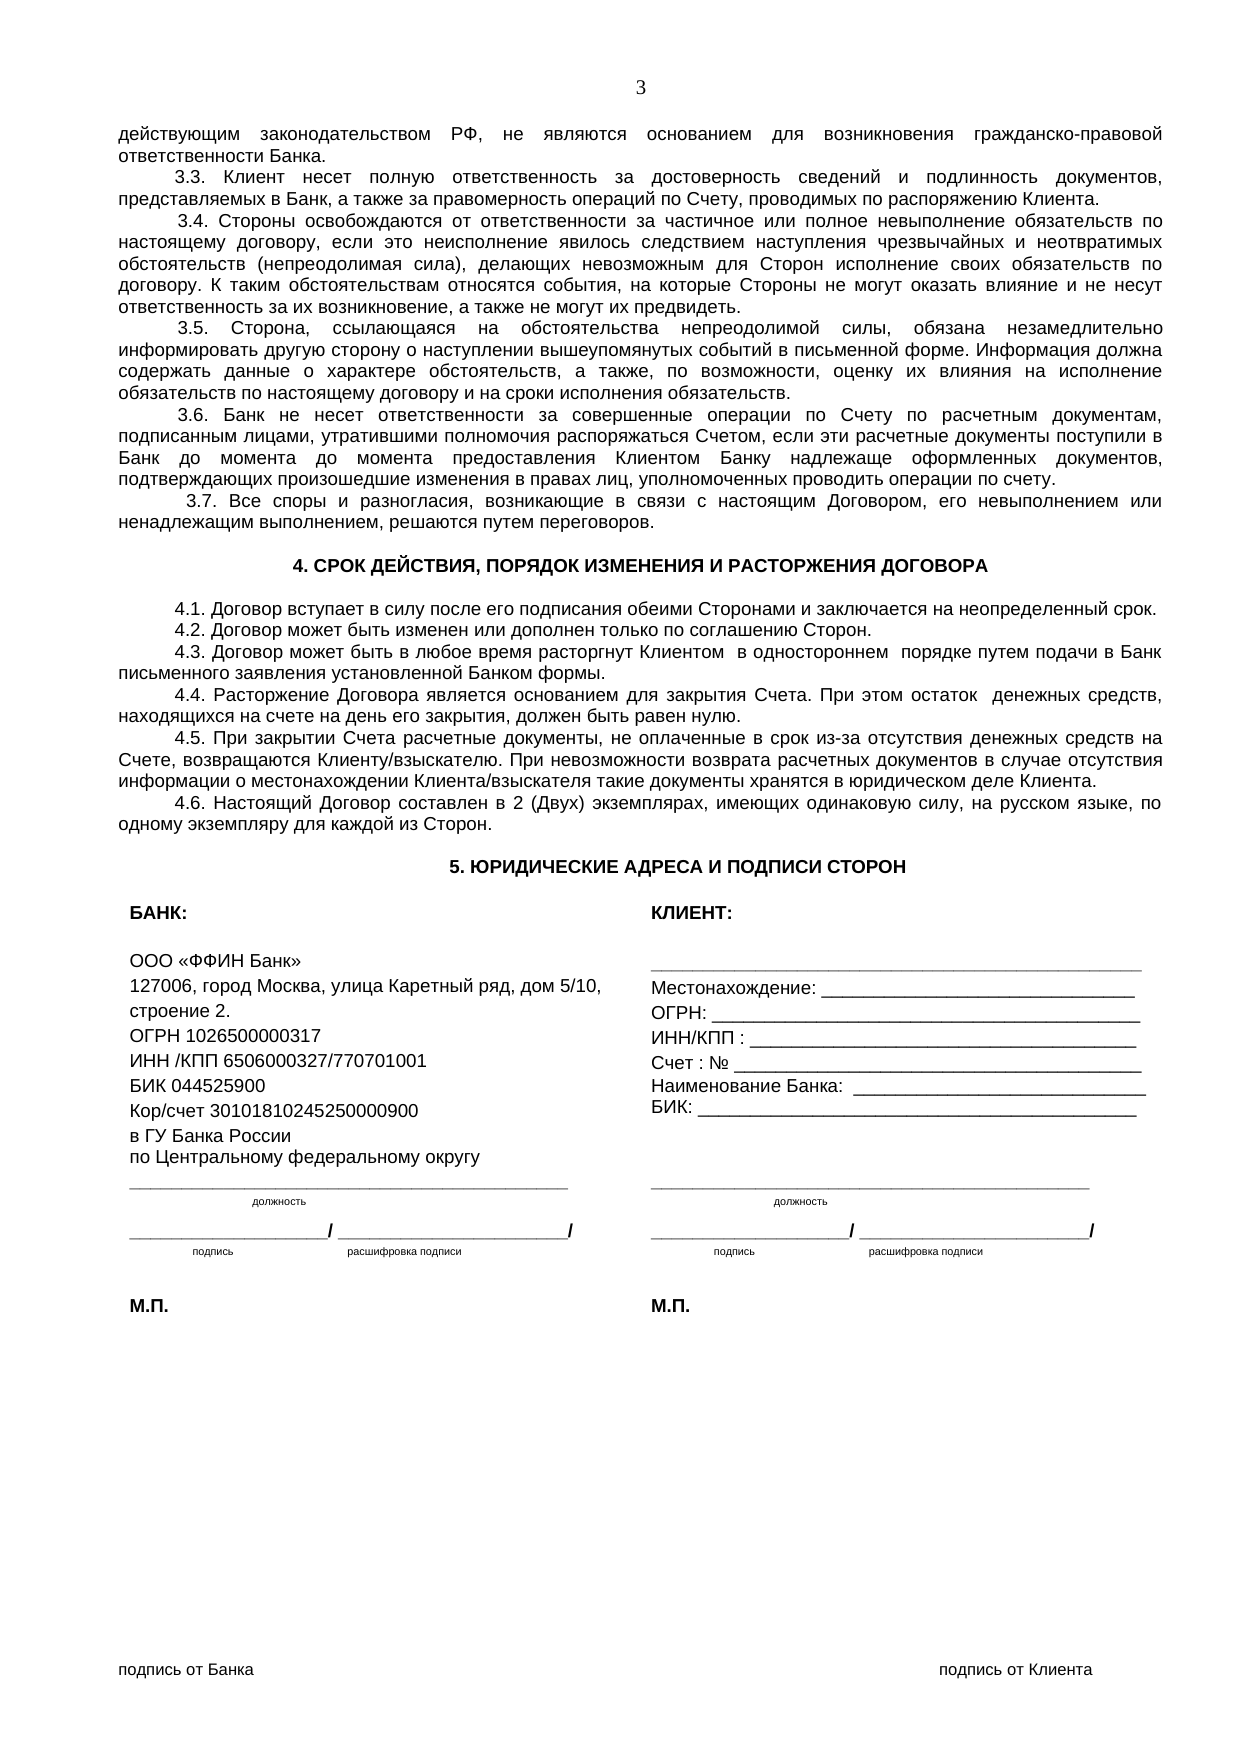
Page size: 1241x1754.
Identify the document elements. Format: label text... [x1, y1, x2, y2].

table_header БАНК: ООО «ФФИН Банк» 127006, город Москва, улица Каретный ряд, дом 5/10, строение 2. ОГРН 1026500000317 ИНН /КПП 6506000327/770701001 БИК 044525900 Кор/счет 30101810245250000900 в ГУ Банка России по Центральному федеральному округу [118, 899, 639, 1167]
table_cell __________________________________________ должность ___________________/ ______________________/ подпись расшифровка подписи М.П. [640, 1168, 1163, 1342]
text 3.5. Сторона, ссылающаяся на обстоятельства непреодолимой силы, обязана незамедлительно информировать другую сторону о наступлении вышеупомянутых событий в письменной форме. Информация должна содержать данные о характере обстоятельств, а также, по возможности, оценку их влияния на исполнение обязательств по настоящему договору и на сроки исполнения обязательств. [118, 317, 1163, 403]
subtitle 5. ЮРИДИЧЕСКИЕ АДРЕСА И ПОДПИСИ СТОРОН [192, 856, 1163, 878]
text 3.3. Клиент несет полную ответственность за достоверность сведений и подлинность документов, представляемых в Банк, а также за правомерность операций по Счету, проводимых по распоряжению Клиента. [118, 166, 1163, 209]
text 4.4. Расторжение Договора является основанием для закрытия Счета. При этом остаток денежных средств, находящихся на счете на день его закрытия, должен быть равен нулю. [118, 684, 1163, 727]
list 4.5. При закрытии Счета расчетные документы, не оплаченные в срок из-за отсутствия денежных средств на Счете, возвращаются Клиенту/взыскателю. При невозможности возврата расчетных документов в случае отсутствия информации о местонахождении Клиента/взыскателя такие документы хранятся в юридическом деле Клиента. [118, 727, 1163, 792]
text 4. СРОК ДЕЙСТВИЯ, ПОРЯДОК ИЗМЕНЕНИЯ И РАСТОРЖЕНИЯ ДОГОВОРА [118, 554, 1163, 576]
table_cell __________________________________________ должность ___________________/ ______________________/ подпись расшифровка подписи М.П. [118, 1168, 639, 1342]
table_header КЛИЕНТ: _______________________________________________ Местонахождение: ______________________________ ОГРН: _________________________________________ ИНН/КПП : _____________________________________ Счет : № _______________________________________ Наименование Банка: ____________________________ БИК: __________________________________________ [640, 899, 1163, 1167]
text 4.1. Договор вступает в силу после его подписания обеими Сторонами и заключается на неопределенный срок. [118, 597, 1163, 619]
text 3.7. Все споры и разногласия, возникающие в связи с настоящим Договором, его невыполнением или ненадлежащим выполнением, решаются путем переговоров. [118, 490, 1163, 533]
text 4.2. Договор может быть изменен или дополнен только по соглашению Сторон. [118, 619, 1163, 641]
text 4.6. Настоящий Договор составлен в 2 (Двух) экземплярах, имеющих одинаковую силу, на русском языке, по одному экземпляру для каждой из Сторон. [118, 792, 1163, 835]
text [118, 123, 1163, 166]
text 4.3. Договор может быть в любое время расторгнут Клиентом в одностороннем порядке путем подачи в Банк письменного заявления установленной Банком формы. [118, 641, 1163, 684]
text 3.4. Стороны освобождаются от ответственности за частичное или полное невыполнение обязательств по настоящему договору, если это неисполнение явилось следствием наступления чрезвычайных и неотвратимых обстоятельств (непреодолимая сила), делающих невозможным для Сторон исполнение своих обязательств по договору. К таким обстоятельствам относятся события, на которые Стороны не могут оказать влияние и не несут ответственность за их возникновение, а также не могут их предвидеть. [118, 209, 1163, 317]
text 3.6. Банк не несет ответственности за совершенные операции по Счету по расчетным документам, подписанным лицами, утратившими полномочия распоряжаться Счетом, если эти расчетные документы поступили в Банк до момента до момента предоставления Клиентом Банку надлежаще оформленных документов, подтверждающих произошедшие изменения в правах лиц, уполномоченных проводить операции по счету. [118, 403, 1163, 490]
